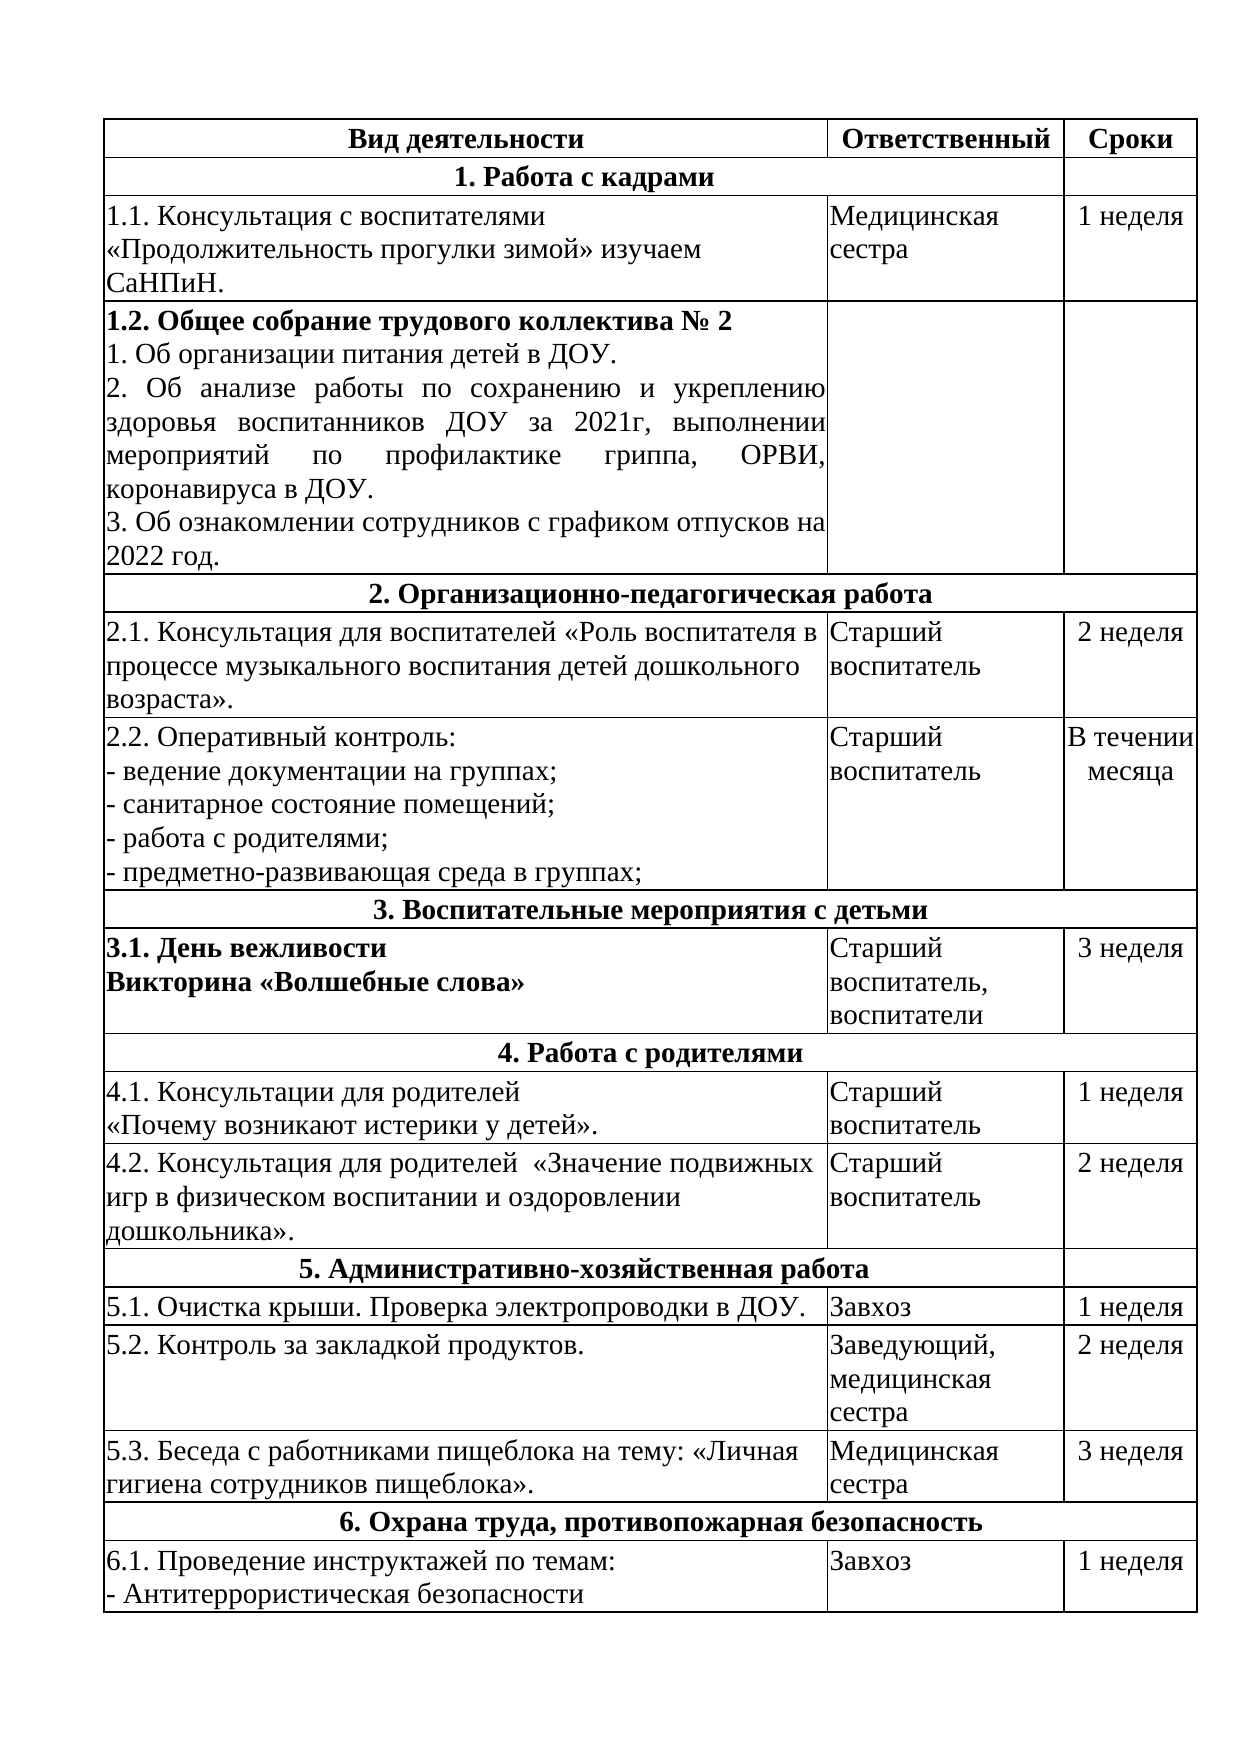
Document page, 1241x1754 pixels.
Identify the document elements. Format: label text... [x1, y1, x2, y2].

table_cell 1 неделя [1065, 196, 1196, 300]
table_cell Завхоз [828, 1541, 1063, 1611]
table_cell Старший воспитатель [828, 1072, 1063, 1142]
table_cell 2 неделя [1065, 1144, 1196, 1248]
table_cell [1065, 1249, 1196, 1286]
table_cell 3 неделя [1065, 1431, 1196, 1501]
table_cell 5.3. Беседа с работниками пищеблока на тему: «Личная гигиена сотрудников пищеблока». [105, 1431, 827, 1501]
table_cell 5.2. Контроль за закладкой продуктов. [105, 1326, 827, 1429]
table_cell 6. Охрана труда, противопожарная безопасность [105, 1503, 1196, 1539]
table_cell [1065, 302, 1196, 573]
table_cell 2. Организационно-педагогическая работа [105, 575, 1196, 611]
table_cell 1.1. Консультация с воспитателями «Продолжительность прогулки зимой» изучаем СаНПиН. [105, 196, 827, 300]
table_cell 5. Административно-хозяйственная работа [105, 1249, 1063, 1286]
table_cell 3.1. День вежливости Викторина «Волшебные слова» [105, 929, 827, 1032]
table_cell Старший воспитатель [828, 1144, 1063, 1248]
table_cell 1 неделя [1065, 1288, 1196, 1324]
table_cell 5.1. Очистка крыши. Проверка электропроводки в ДОУ. [105, 1288, 827, 1324]
table_cell 1. Работа с кадрами [105, 158, 1063, 194]
table_cell 1 неделя [1065, 1541, 1196, 1611]
table_cell Старший воспитатель [828, 718, 1063, 889]
table_cell [1065, 158, 1196, 194]
table_header Вид деятельности [105, 120, 827, 156]
table_cell 4.1. Консультации для родителей «Почему возникают истерики у детей». [105, 1072, 827, 1142]
table_header Сроки [1065, 120, 1196, 156]
table_cell 2.1. Консультация для воспитателей «Роль воспитателя в процессе музыкального воспитания детей дошкольного возраста». [105, 613, 827, 716]
table_cell Медицинская сестра [828, 1431, 1063, 1501]
table_cell Завхоз [828, 1288, 1063, 1324]
table_cell 4.2. Консультация для родителей «Значение подвижных игр в физическом воспитании и оздоровлении дошкольника». [105, 1144, 827, 1248]
table_cell В течении месяца [1065, 718, 1196, 889]
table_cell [105, 1541, 827, 1611]
table_cell 3. Воспитательные мероприятия с детьми [105, 891, 1196, 927]
table_cell 1.2. Общее собрание трудового коллектива № 2 1. Об организации питания детей в ДОУ. 2. Об анализе работы по сохранению и укреплению здоровья воспитанников ДОУ за 2021г, выполнении мероприятий по профилактике гриппа, ОРВИ, коронавируса в ДОУ. 3. Об ознакомлении сотрудников с графиком отпусков на 2022 год. [105, 302, 827, 573]
table_cell [828, 302, 1063, 573]
table_cell 2 неделя [1065, 613, 1196, 716]
table_cell Старший воспитатель, воспитатели [828, 929, 1063, 1032]
table_cell 4. Работа с родителями [105, 1034, 1196, 1071]
table_cell Медицинская сестра [828, 196, 1063, 300]
table_cell Заведующий, медицинская сестра [828, 1326, 1063, 1429]
table_cell 1 неделя [1065, 1072, 1196, 1142]
table_cell 3 неделя [1065, 929, 1196, 1032]
table_header Ответственный [828, 120, 1063, 156]
table_cell 2 неделя [1065, 1326, 1196, 1429]
table_cell 2.2. Оперативный контроль: - ведение документации на группах; - санитарное состояние помещений; - работа с родителями; - предметно-развивающая среда в группах; [105, 718, 827, 889]
table_cell Старший воспитатель [828, 613, 1063, 716]
